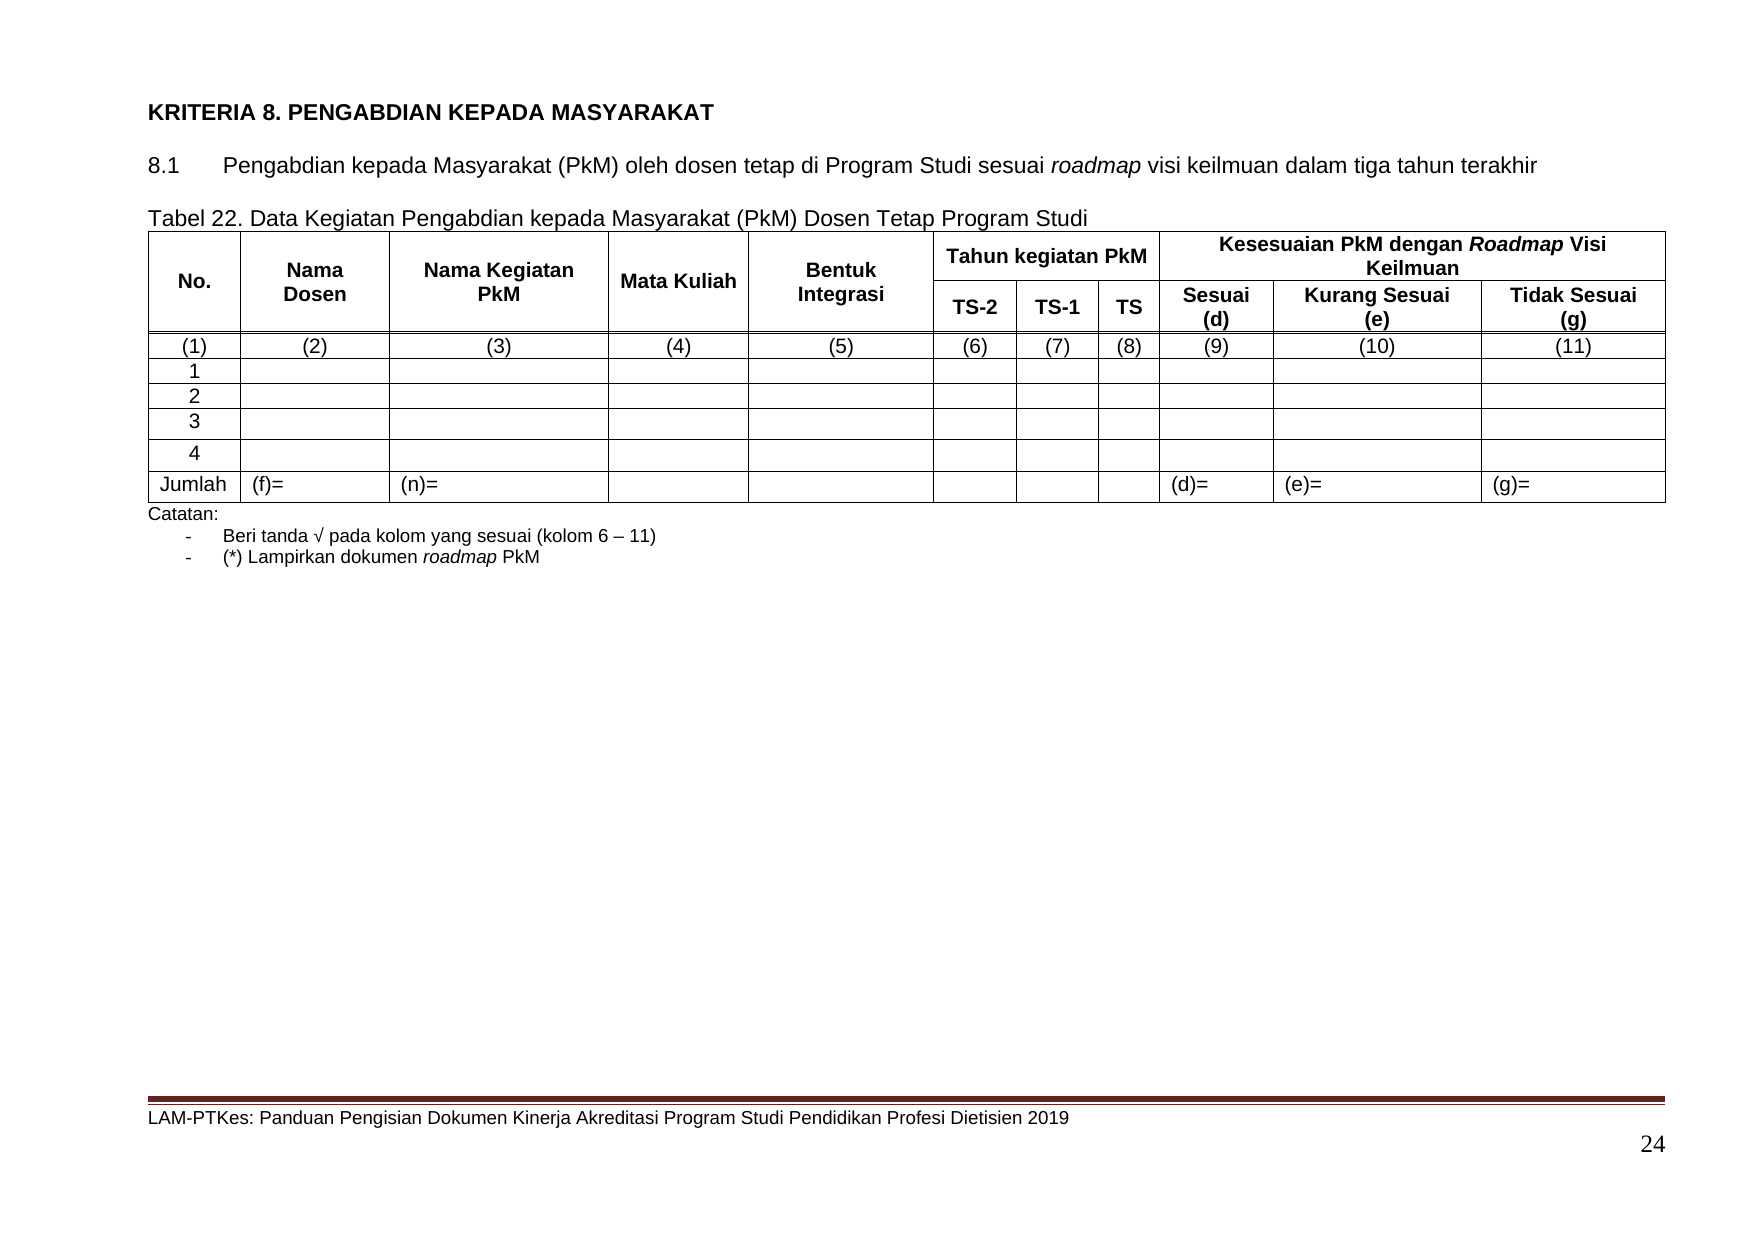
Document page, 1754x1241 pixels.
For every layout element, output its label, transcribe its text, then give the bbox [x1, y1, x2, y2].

table_cell 3 [149, 409, 240, 439]
table_cell (10) [1274, 334, 1481, 358]
table_cell 4 [149, 440, 240, 471]
table_cell [934, 359, 1016, 383]
table_cell TS-2 [934, 281, 1016, 331]
table_cell Sesuai (d) [1160, 281, 1273, 331]
table_cell (3) [390, 334, 608, 358]
table_cell [241, 440, 389, 471]
table_cell (d)= [1160, 472, 1273, 502]
table_cell (2) [241, 334, 389, 358]
table_cell [241, 359, 389, 383]
table_cell [609, 359, 748, 383]
table_cell Kurang Sesuai (e) [1274, 281, 1481, 331]
table_cell [390, 359, 608, 383]
text Catatan: [148, 503, 1665, 524]
table_cell (1) [149, 334, 240, 358]
table_cell [749, 472, 933, 502]
table_cell [1482, 359, 1665, 383]
table_cell (n)= [390, 472, 608, 502]
table_cell [390, 409, 608, 439]
table_cell 1 [149, 359, 240, 383]
table_cell [609, 440, 748, 471]
table_cell [1274, 384, 1481, 408]
table_cell [1160, 359, 1273, 383]
table_cell [1274, 440, 1481, 471]
list Beri tanda √ pada kolom yang sesuai (kolom 6 – 11) [185, 524, 1665, 546]
table_cell [1099, 472, 1159, 502]
subtitle KRITERIA 8. PENGABDIAN KEPADA MASYARAKAT [148, 99, 1665, 125]
table_cell (4) [609, 334, 748, 358]
table_header Bentuk Integrasi [749, 232, 933, 331]
table_cell [1160, 409, 1273, 439]
table_cell [1274, 409, 1481, 439]
table_cell [1099, 440, 1159, 471]
table_cell [1017, 359, 1098, 383]
table_cell [390, 440, 608, 471]
list (*) Lampirkan dokumen roadmap PkM [185, 546, 1665, 568]
table_cell [1099, 359, 1159, 383]
table_cell [1160, 440, 1273, 471]
table_header No. [149, 232, 240, 331]
table_header Tahun kegiatan PkM [934, 232, 1159, 280]
table_cell Jumlah [149, 472, 240, 502]
table_cell [934, 384, 1016, 408]
table_cell [749, 384, 933, 408]
table_cell [934, 472, 1016, 502]
table_cell (8) [1099, 334, 1159, 358]
text 8.1 Pengabdian kepada Masyarakat (PkM) oleh dosen tetap di Program Studi sesuai roadmap visi keilmuan dalam tiga tahun terakhir [148, 152, 1665, 178]
table_cell [749, 359, 933, 383]
table_cell TS-1 [1017, 281, 1098, 331]
table_cell (11) [1482, 334, 1665, 358]
table_cell Tidak Sesuai (g) [1482, 281, 1665, 331]
table_cell [749, 440, 933, 471]
table_cell [390, 384, 608, 408]
table_cell [749, 409, 933, 439]
table_cell [1482, 440, 1665, 471]
table_cell (e)= [1274, 472, 1481, 502]
table_header Nama Kegiatan PkM [390, 232, 608, 331]
table_cell (g)= [1482, 472, 1665, 502]
table_cell TS [1099, 281, 1159, 331]
table_cell [1017, 472, 1098, 502]
table_header Nama Dosen [241, 232, 389, 331]
table_cell [609, 384, 748, 408]
table_cell [241, 384, 389, 408]
table_cell (5) [749, 334, 933, 358]
table_cell [609, 472, 748, 502]
table_cell [241, 409, 389, 439]
table_cell [1017, 384, 1098, 408]
table_cell [609, 409, 748, 439]
table_cell [1017, 409, 1098, 439]
table_cell (6) [934, 334, 1016, 358]
table_cell [1482, 384, 1665, 408]
text Tabel 22. Data Kegiatan Pengabdian kepada Masyarakat (PkM) Dosen Tetap Program Studi [148, 204, 1665, 231]
table_header Kesesuaian PkM dengan Roadmap Visi Keilmuan [1160, 232, 1665, 280]
table_cell [934, 440, 1016, 471]
table_cell [1482, 409, 1665, 439]
table_cell 2 [149, 384, 240, 408]
table_cell [1099, 384, 1159, 408]
table_header Mata Kuliah [609, 232, 748, 331]
table_cell (7) [1017, 334, 1098, 358]
table_cell [1274, 359, 1481, 383]
table_cell [934, 409, 1016, 439]
table_cell (9) [1160, 334, 1273, 358]
table_cell [1099, 409, 1159, 439]
table_cell (f)= [241, 472, 389, 502]
table_cell [1017, 440, 1098, 471]
table_cell [1160, 384, 1273, 408]
